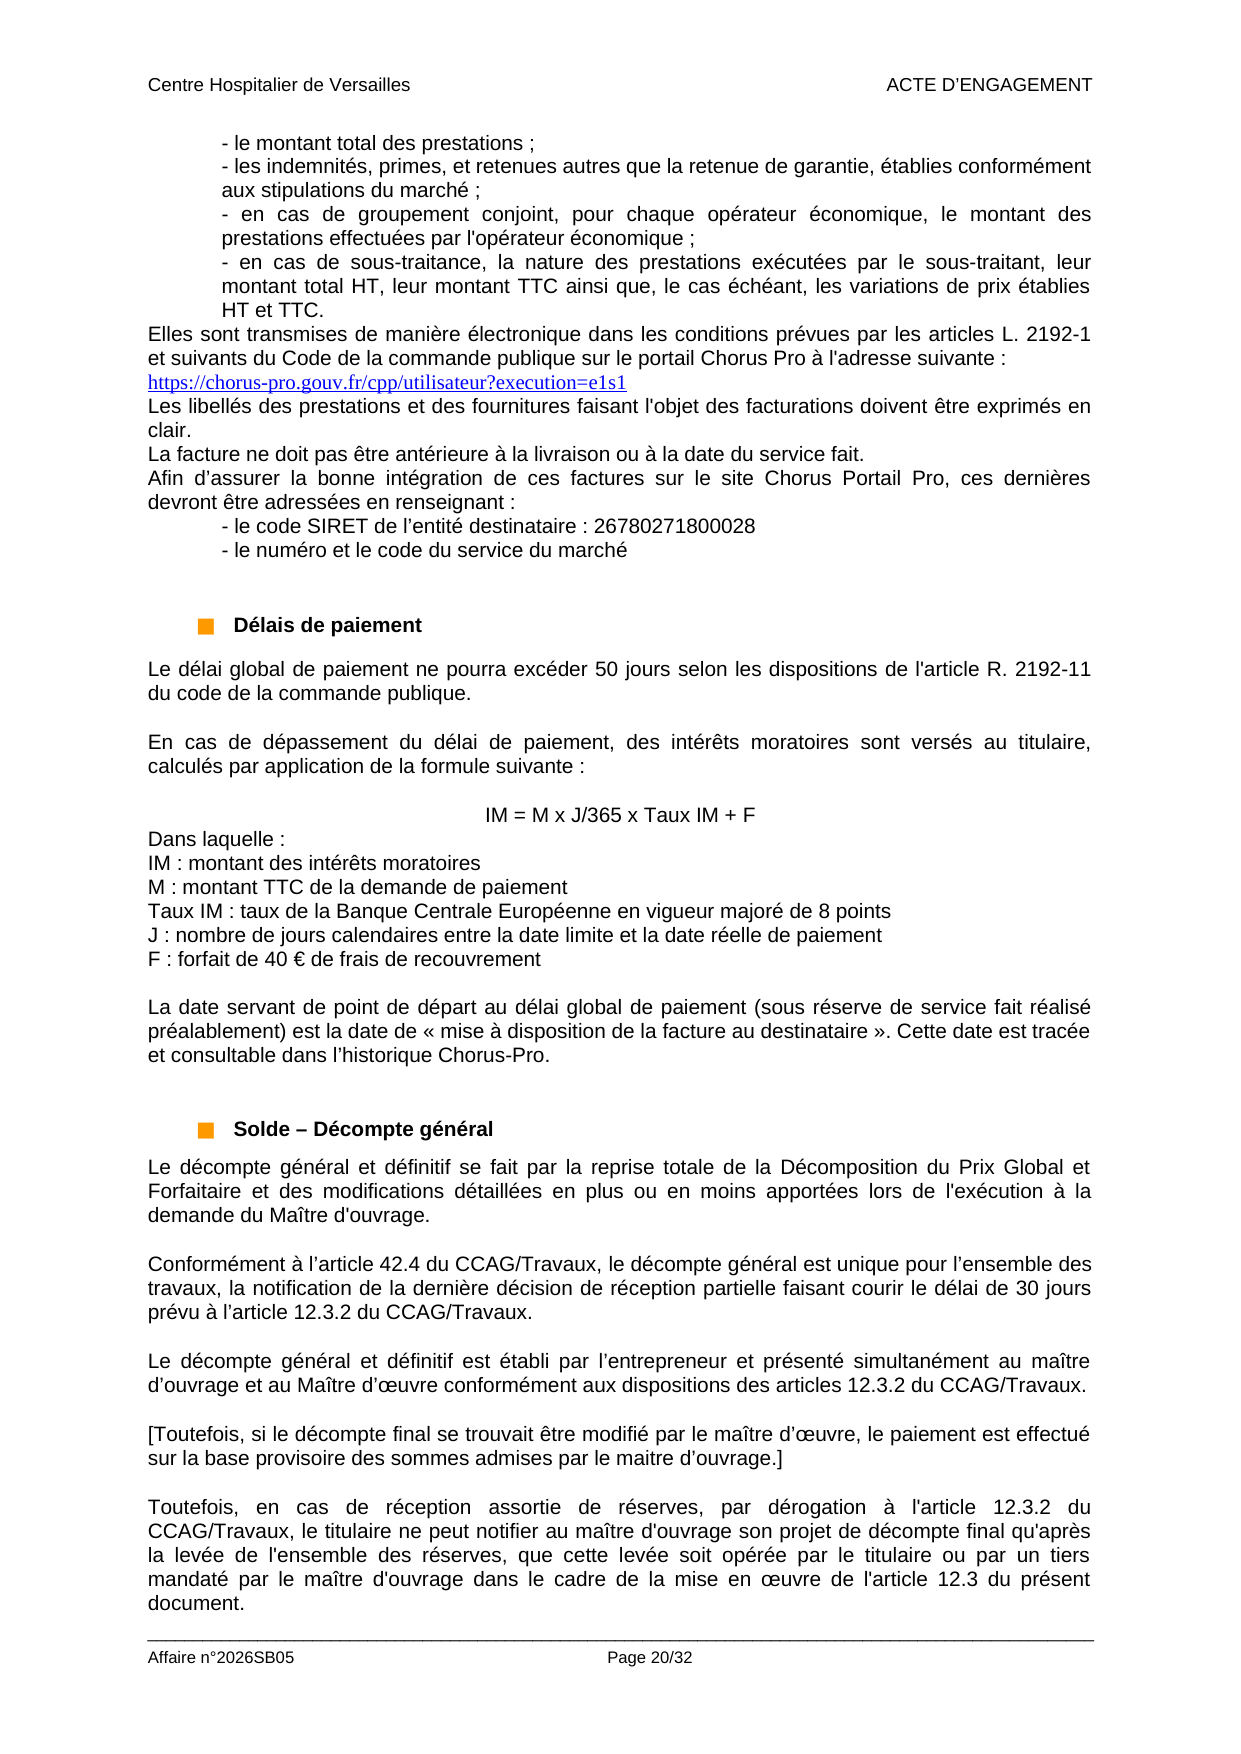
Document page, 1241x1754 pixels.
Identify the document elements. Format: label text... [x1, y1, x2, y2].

text Le décompte général et définitif est établi par l’entrepreneur et présenté simultanément au maître d’ouvrage et au Maître d’œuvre conformément aux dispositions des articles 12.3.2 du CCAG/Travaux. [148, 1349, 1092, 1397]
text Taux IM : taux de la Banque Centrale Européenne en vigueur majoré de 8 points [148, 899, 1092, 923]
text Le décompte général et définitif se fait par la reprise totale de la Décomposition du Prix Global et Forfaitaire et des modifications détaillées en plus ou en moins apportées lors de l'exécution à la demande du Maître d'ouvrage. [148, 1155, 1092, 1227]
text Afin d’assurer la bonne intégration de ces factures sur le site Chorus Portail Pro, ces dernières devront être adressées en renseignant : [148, 466, 1092, 514]
text Dans laquelle : [148, 827, 1092, 851]
text - en cas de groupement conjoint, pour chaque opérateur économique, le montant des prestations effectuées par l'opérateur économique ; [221, 202, 1092, 250]
text Elles sont transmises de manière électronique dans les conditions prévues par les articles L. 2192-1 et suivants du Code de la commande publique sur le portail Chorus Pro à l'adresse suivante : [148, 322, 1092, 370]
text En cas de dépassement du délai de paiement, des intérêts moratoires sont versés au titulaire, calculés par application de la formule suivante : [148, 730, 1092, 778]
list Solde – Décompte général [196, 1114, 1092, 1143]
text - le code SIRET de l’entité destinataire : 26780271800028 [221, 514, 1092, 538]
text Conformément à l’article 42.4 du CCAG/Travaux, le décompte général est unique pour l’ensemble des travaux, la notification de la dernière décision de réception partielle faisant courir le délai de 30 jours prévu à l’article 12.3.2 du CCAG/Travaux. [148, 1252, 1092, 1324]
text - en cas de sous-traitance, la nature des prestations exécutées par le sous-traitant, leur montant total HT, leur montant TTC ainsi que, le cas échéant, les variations de prix établies HT et TTC. [221, 250, 1092, 322]
text - le numéro et le code du service du marché [221, 538, 1092, 562]
text Toutefois, en cas de réception assortie de réserves, par dérogation à l'article 12.3.2 du CCAG/Travaux, le titulaire ne peut notifier au maître d'ouvrage son projet de décompte final qu'après la levée de l'ensemble des réserves, que cette levée soit opérée par le titulaire ou par un tiers mandaté par le maître d'ouvrage dans le cadre de la mise en œuvre de l'article 12.3 du présent document. [148, 1495, 1092, 1614]
text F : forfait de 40 € de frais de recouvrement [148, 947, 1092, 971]
text La date servant de point de départ au délai global de paiement (sous réserve de service fait réalisé préalablement) est la date de « mise à disposition de la facture au destinataire ». Cette date est tracée et consultable dans l’historique Chorus-Pro. [148, 994, 1092, 1066]
text La facture ne doit pas être antérieure à la livraison ou à la date du service fait. [148, 442, 1092, 466]
text https://chorus-pro.gouv.fr/cpp/utilisateur?execution=e1s1 [148, 370, 1092, 394]
text IM : montant des intérêts moratoires [148, 851, 1092, 875]
list Délais de paiement [196, 610, 1092, 638]
text M : montant TTC de la demande de paiement [148, 875, 1092, 899]
text - les indemnités, primes, et retenues autres que la retenue de garantie, établies conformément aux stipulations du marché ; [221, 154, 1092, 202]
text J : nombre de jours calendaires entre la date limite et la date réelle de paiement [148, 923, 1092, 947]
text Les libellés des prestations et des fournitures faisant l'objet des facturations doivent être exprimés en clair. [148, 394, 1092, 442]
text IM = M x J/365 x Taux IM + F [148, 803, 1092, 827]
text - le montant total des prestations ; [221, 130, 1092, 154]
text Le délai global de paiement ne pourra excéder 50 jours selon les dispositions de l'article R. 2192-11 du code de la commande publique. [148, 657, 1092, 705]
text [Toutefois, si le décompte final se trouvait être modifié par le maître d’œuvre, le paiement est effectué sur la base provisoire des sommes admises par le maitre d’ouvrage.] [148, 1422, 1092, 1470]
